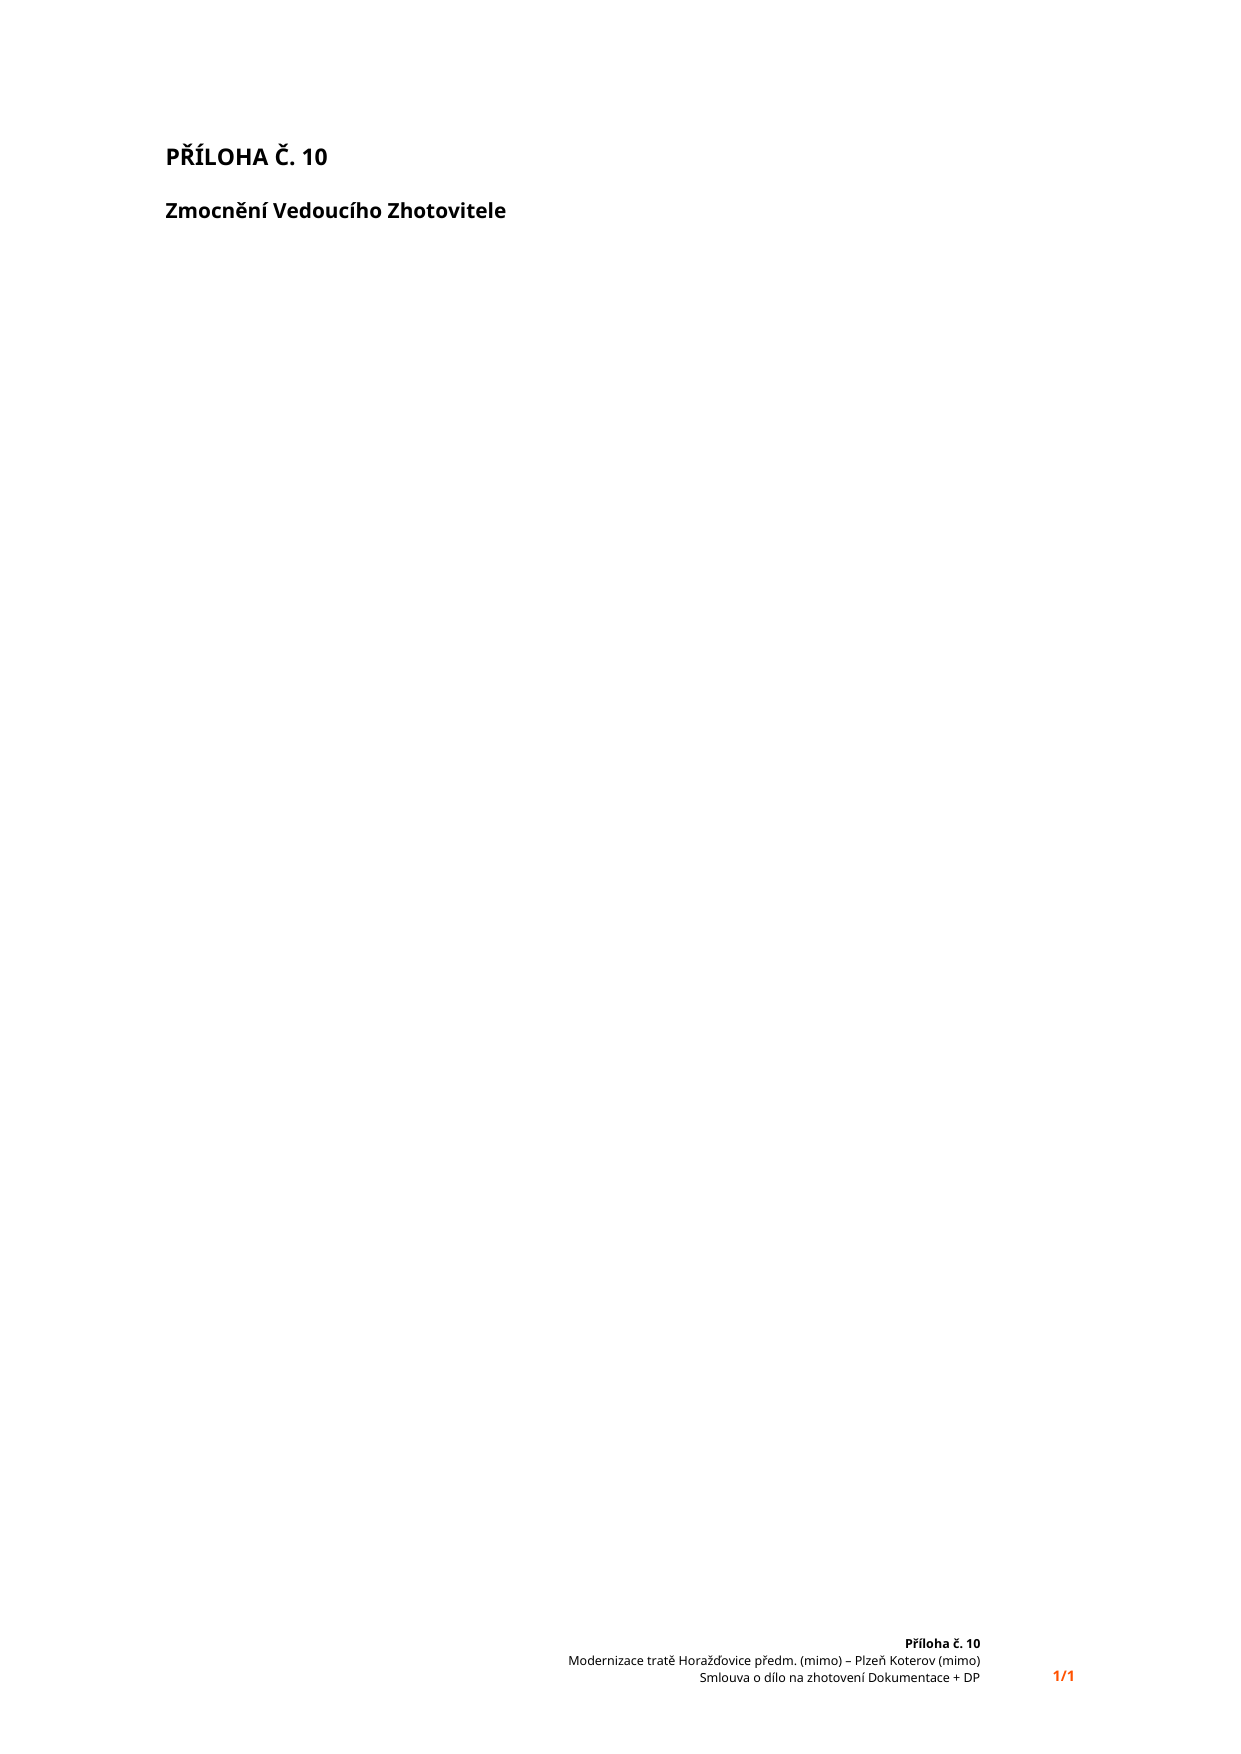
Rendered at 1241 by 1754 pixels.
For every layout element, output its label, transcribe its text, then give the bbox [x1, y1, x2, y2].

text Příloha č. 10 [165, 141, 1075, 173]
text Zmocnění Vedoucího Zhotovitele [165, 197, 1075, 225]
